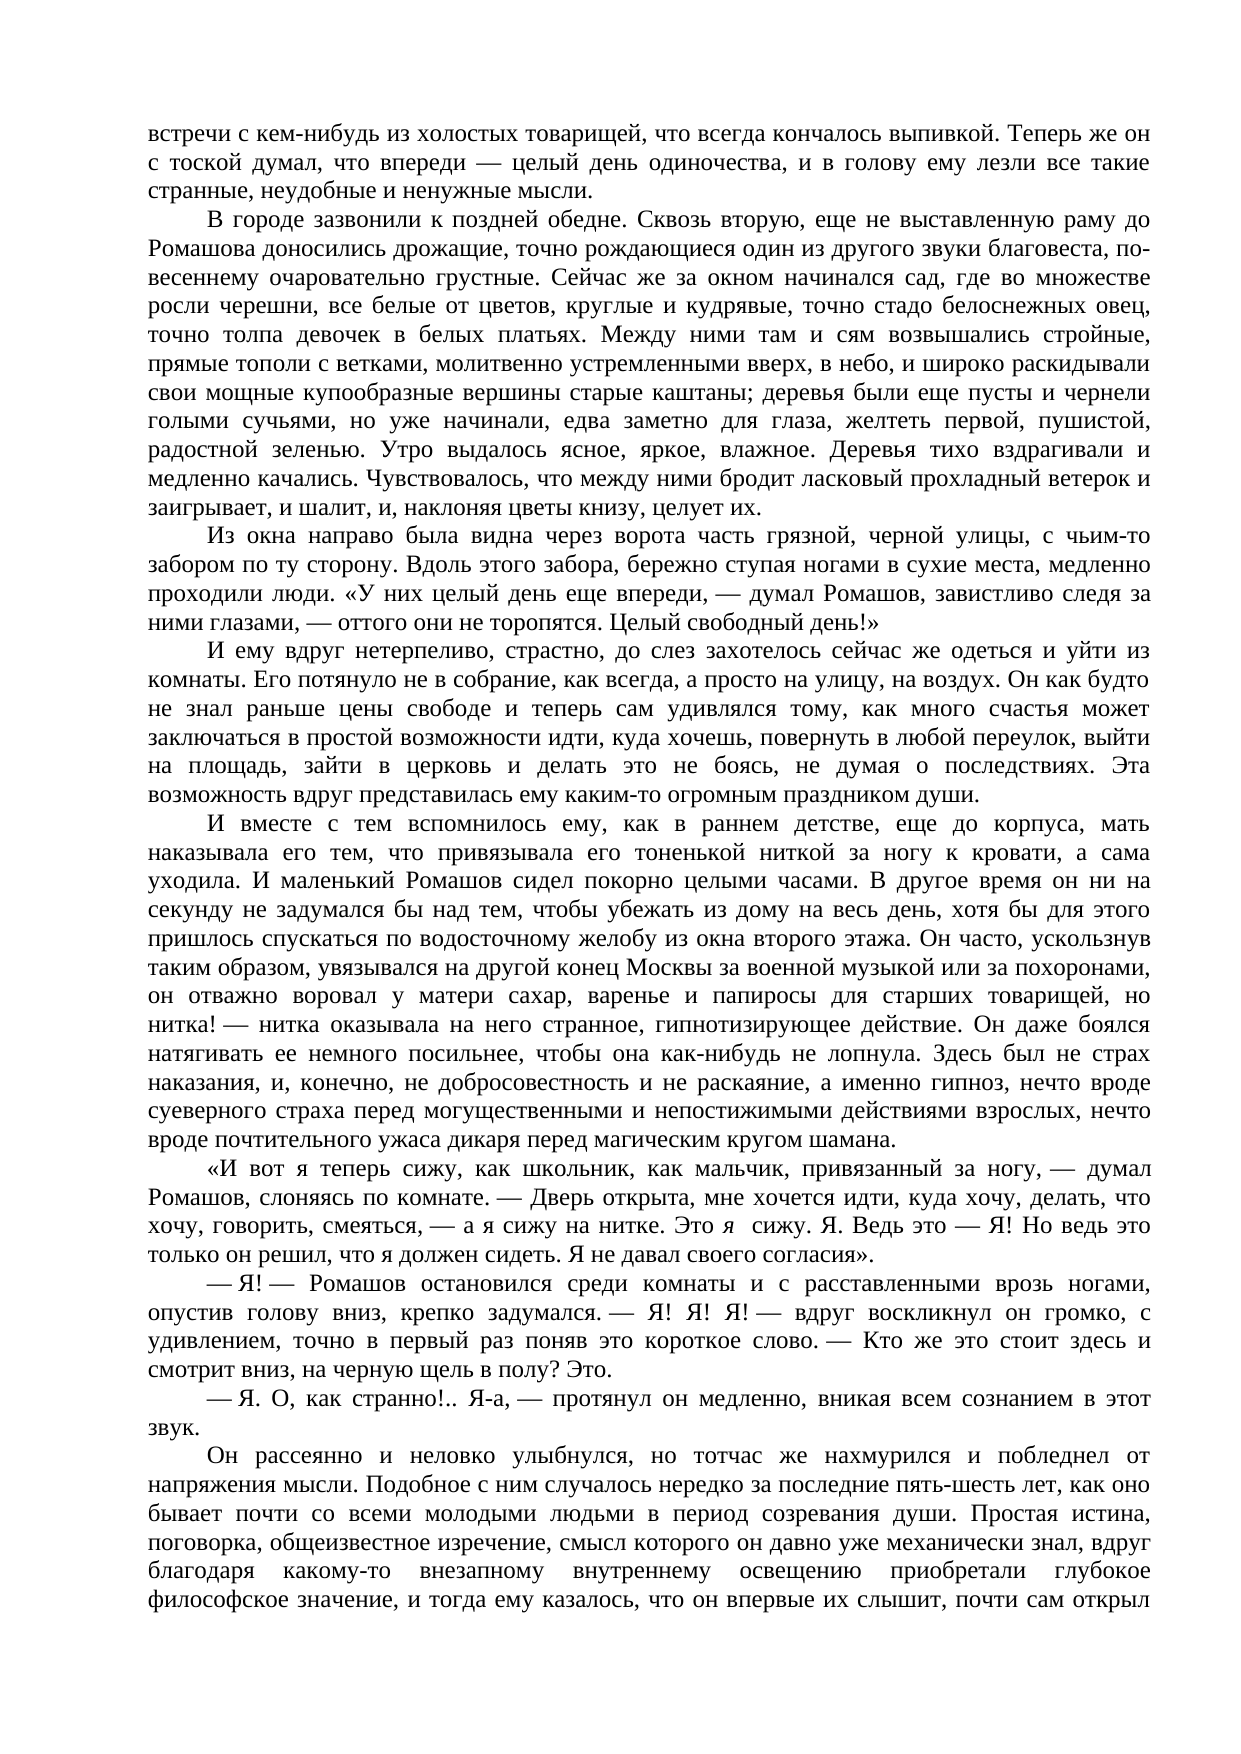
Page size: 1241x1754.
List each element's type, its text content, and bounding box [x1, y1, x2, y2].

text «И вот я теперь сижу, как школьник, как мальчик, привязанный за ногу, — думал Ромашов, слоняясь по комнате. — Дверь открыта, мне хочется идти, куда хочу, делать, что хочу, говорить, смеяться, — а я сижу на нитке. Это я сижу. Я. Ведь это — Я! Но ведь это только он решил, что я должен сидеть. Я не давал своего согласия». [148, 1153, 1152, 1268]
text В городе зазвонили к поздней обедне. Сквозь вторую, еще не выставленную раму до Ромашова доносились дрожащие, точно рождающиеся один из другого звуки благовеста, по-весеннему очаровательно грустные. Сейчас же за окном начинался сад, где во множестве росли черешни, все белые от цветов, круглые и кудрявые, точно стадо белоснежных овец, точно толпа девочек в белых платьях. Между ними там и сям возвышались стройные, прямые тополи с ветками, молитвенно устремленными вверх, в небо, и широко раскидывали свои мощные купообразные вершины старые каштаны; деревья были еще пусты и чернели голыми сучьями, но уже начинали, едва заметно для глаза, желтеть первой, пушистой, радостной зеленью. Утро выдалось ясное, яркое, влажное. Деревья тихо вздрагивали и медленно качались. Чувствовалось, что между ними бродит ласковый прохладный ветерок и заигрывает, и шалит, и, наклоняя цветы книзу, целует их. [148, 204, 1152, 521]
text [148, 118, 1152, 204]
text И вместе с тем вспомнилось ему, как в раннем детстве, еще до корпуса, мать наказывала его тем, что привязывала его тоненькой ниткой за ногу к кровати, а сама уходила. И маленький Ромашов сидел покорно целыми часами. В другое время он ни на секунду не задумался бы над тем, чтобы убежать из дому на весь день, хотя бы для этого пришлось спускаться по водосточному желобу из окна второго этажа. Он часто, ускользнув таким образом, увязывался на другой конец Москвы за военной музыкой или за похоронами, он отважно воровал у матери сахар, варенье и папиросы для старших товарищей, но нитка! — нитка оказывала на него странное, гипнотизирующее действие. Он даже боялся натягивать ее немного посильнее, чтобы она как-нибудь не лопнула. Здесь был не страх наказания, и, конечно, не добросовестность и не раскаяние, а именно гипноз, нечто вроде суеверного страха перед могущественными и непостижимыми действиями взрослых, нечто вроде почтительного ужаса дикаря перед магическим кругом шамана. [148, 808, 1152, 1153]
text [148, 1441, 1152, 1613]
text — Я! — Ромашов остановился среди комнаты и с расставленными врозь ногами, опустив голову вниз, крепко задумался. — Я! Я! Я! — вдруг воскликнул он громко, с удивлением, точно в первый раз поняв это короткое слово. — Кто же это стоит здесь и смотрит вниз, на черную щель в полу? Это. [148, 1268, 1152, 1383]
text И ему вдруг нетерпеливо, страстно, до слез захотелось сейчас же одеться и уйти из комнаты. Его потянуло не в собрание, как всегда, а просто на улицу, на воздух. Он как будто не знал раньше цены свободе и теперь сам удивлялся тому, как много счастья может заключаться в простой возможности идти, куда хочешь, повернуть в любой переулок, выйти на площадь, зайти в церковь и делать это не боясь, не думая о последствиях. Эта возможность вдруг представилась ему каким-то огромным праздником души. [148, 636, 1152, 808]
text Из окна направо была видна через ворота часть грязной, черной улицы, с чьим-то забором по ту сторону. Вдоль этого забора, бережно ступая ногами в сухие места, медленно проходили люди. «У них целый день еще впереди, — думал Ромашов, завистливо следя за ними глазами, — оттого они не торопятся. Целый свободный день!» [148, 521, 1152, 636]
text — Я. О, как странно!.. Я-а, — протянул он медленно, вникая всем сознанием в этот звук. [148, 1383, 1152, 1441]
